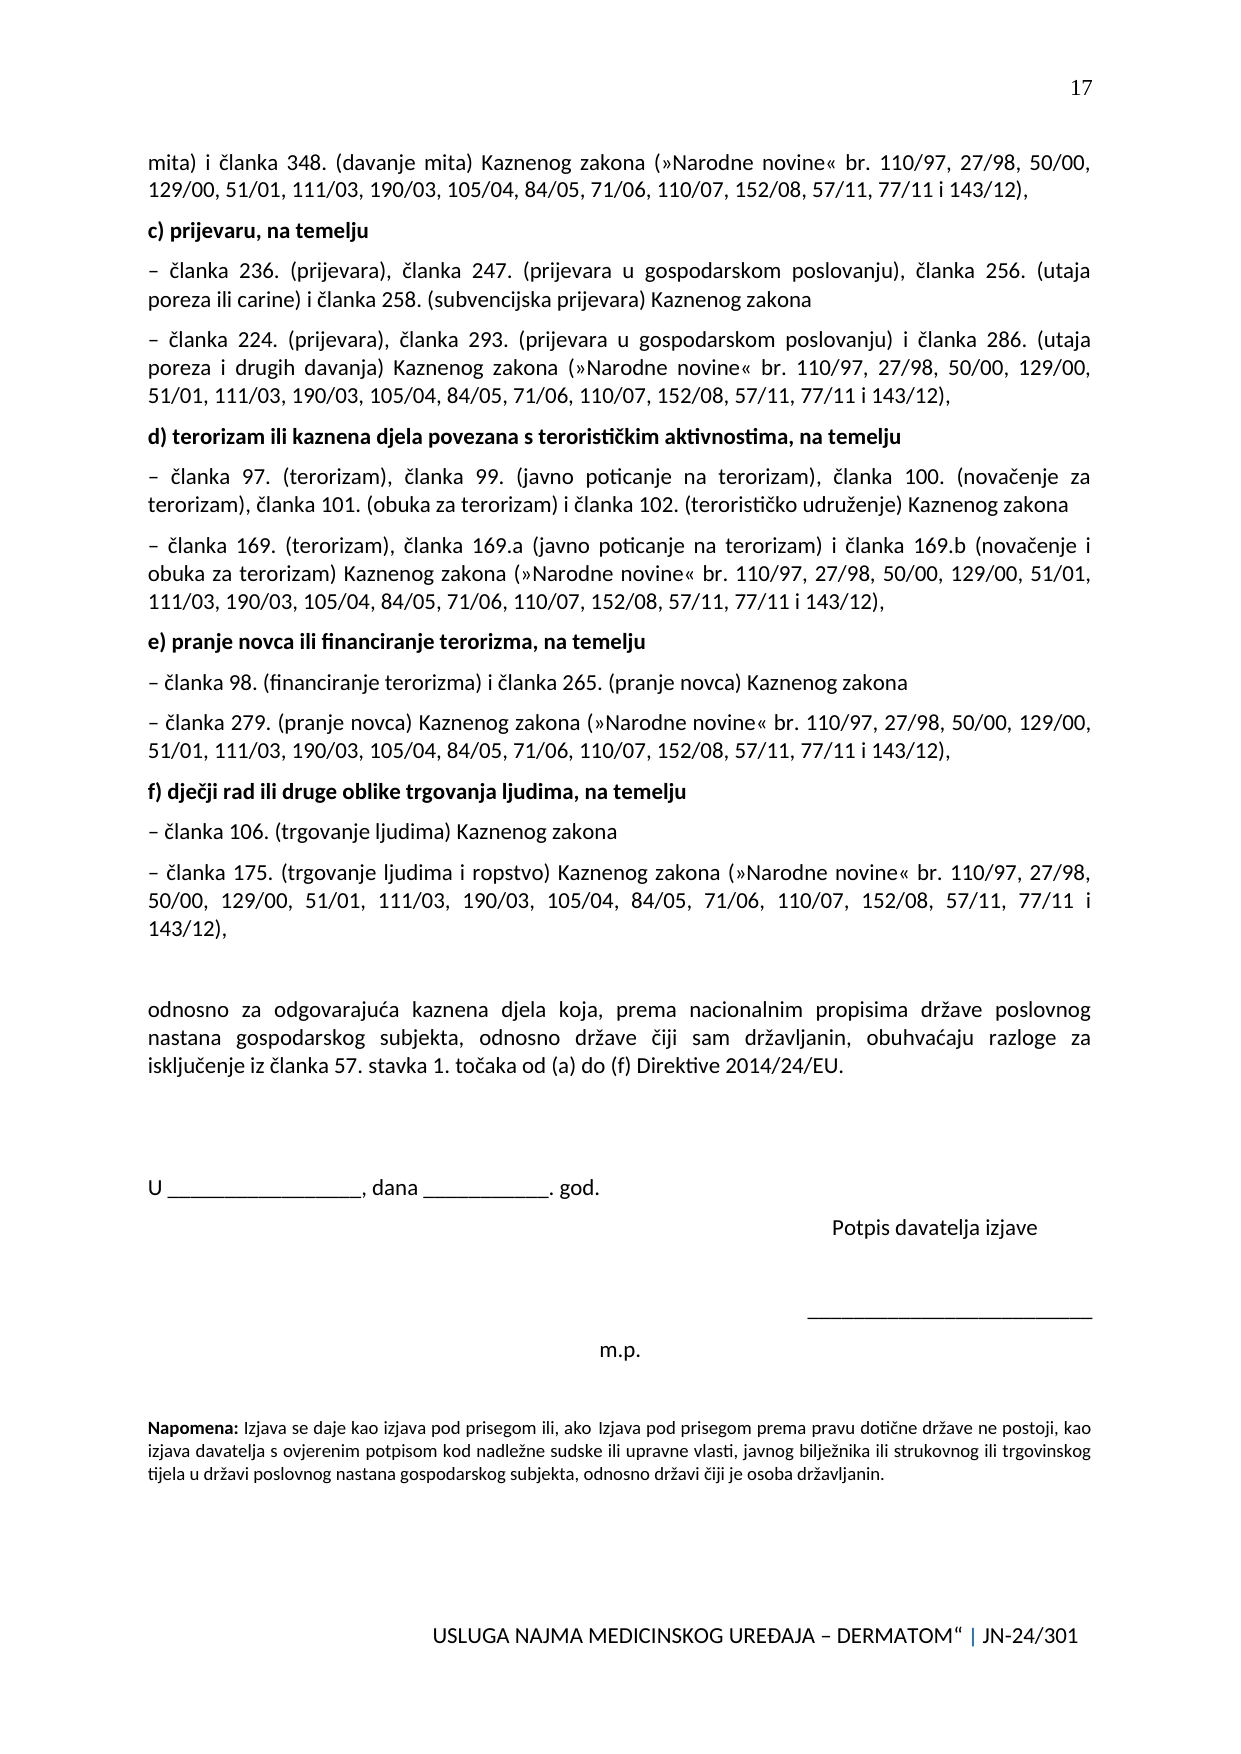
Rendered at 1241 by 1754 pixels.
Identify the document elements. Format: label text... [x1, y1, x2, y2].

text odnosno za odgovarajuća kaznena djela koja, prema nacionalnim propisima države poslovnog nastana gospodarskog subjekta, odnosno države čiji sam državljanin, obuhvaćaju razloge za isključenje iz članka 57. stavka 1. točaka od (a) do (f) Direktive 2014/24/EU. [148, 995, 1093, 1079]
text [148, 148, 1093, 204]
text _________________________ [148, 1294, 1093, 1322]
text – članka 175. (trgovanje ljudima i ropstvo) Kaznenog zakona (»Narodne novine« br. 110/97, 27/98, 50/00, 129/00, 51/01, 111/03, 190/03, 105/04, 84/05, 71/06, 110/07, 152/08, 57/11, 77/11 i 143/12), [148, 858, 1093, 942]
text c) prijevaru, na temelju [148, 216, 1093, 244]
text – članka 236. (prijevara), članka 247. (prijevara u gospodarskom poslovanju), članka 256. (utaja poreza ili carine) i članka 258. (subvencijska prijevara) Kaznenog zakona [148, 257, 1093, 313]
text m.p. [148, 1335, 1093, 1363]
text f) dječji rad ili druge oblike trgovanja ljudima, na temelju [148, 777, 1093, 805]
text – članka 98. (financiranje terorizma) i članka 265. (pranje novca) Kaznenog zakona [148, 668, 1093, 696]
text d) terorizam ili kaznena djela povezana s terorističkim aktivnostima, na temelju [148, 422, 1093, 450]
text – članka 224. (prijevara), članka 293. (prijevara u gospodarskom poslovanju) i članka 286. (utaja poreza i drugih davanja) Kaznenog zakona (»Narodne novine« br. 110/97, 27/98, 50/00, 129/00, 51/01, 111/03, 190/03, 105/04, 84/05, 71/06, 110/07, 152/08, 57/11, 77/11 i 143/12), [148, 325, 1093, 409]
text – članka 169. (terorizam), članka 169.a (javno poticanje na terorizam) i članka 169.b (novačenje i obuka za terorizam) Kaznenog zakona (»Narodne novine« br. 110/97, 27/98, 50/00, 129/00, 51/01, 111/03, 190/03, 105/04, 84/05, 71/06, 110/07, 152/08, 57/11, 77/11 i 143/12), [148, 531, 1093, 615]
text e) pranje novca ili financiranje terorizma, na temelju [148, 627, 1093, 655]
text – članka 106. (trgovanje ljudima) Kaznenog zakona [148, 817, 1093, 846]
text Napomena: Izjava se daje kao izjava pod prisegom ili, ako Izjava pod prisegom prema pravu dotične države ne postoji, kao izjava davatelja s ovjerenim potpisom kod nadležne sudske ili upravne vlasti, javnog bilježnika ili strukovnog ili trgovinskog tijela u državi poslovnog nastana gospodarskog subjekta, odnosno državi čiji je osoba državljanin. [148, 1416, 1093, 1484]
text – članka 97. (terorizam), članka 99. (javno poticanje na terorizam), članka 100. (novačenje za terorizam), članka 101. (obuka za terorizam) i članka 102. (terorističko udruženje) Kaznenog zakona [148, 462, 1093, 518]
text U _________________, dana ___________. god. [148, 1173, 1093, 1201]
text – članka 279. (pranje novca) Kaznenog zakona (»Narodne novine« br. 110/97, 27/98, 50/00, 129/00, 51/01, 111/03, 190/03, 105/04, 84/05, 71/06, 110/07, 152/08, 57/11, 77/11 i 143/12), [148, 708, 1093, 764]
text Potpis davatelja izjave [148, 1213, 1093, 1241]
